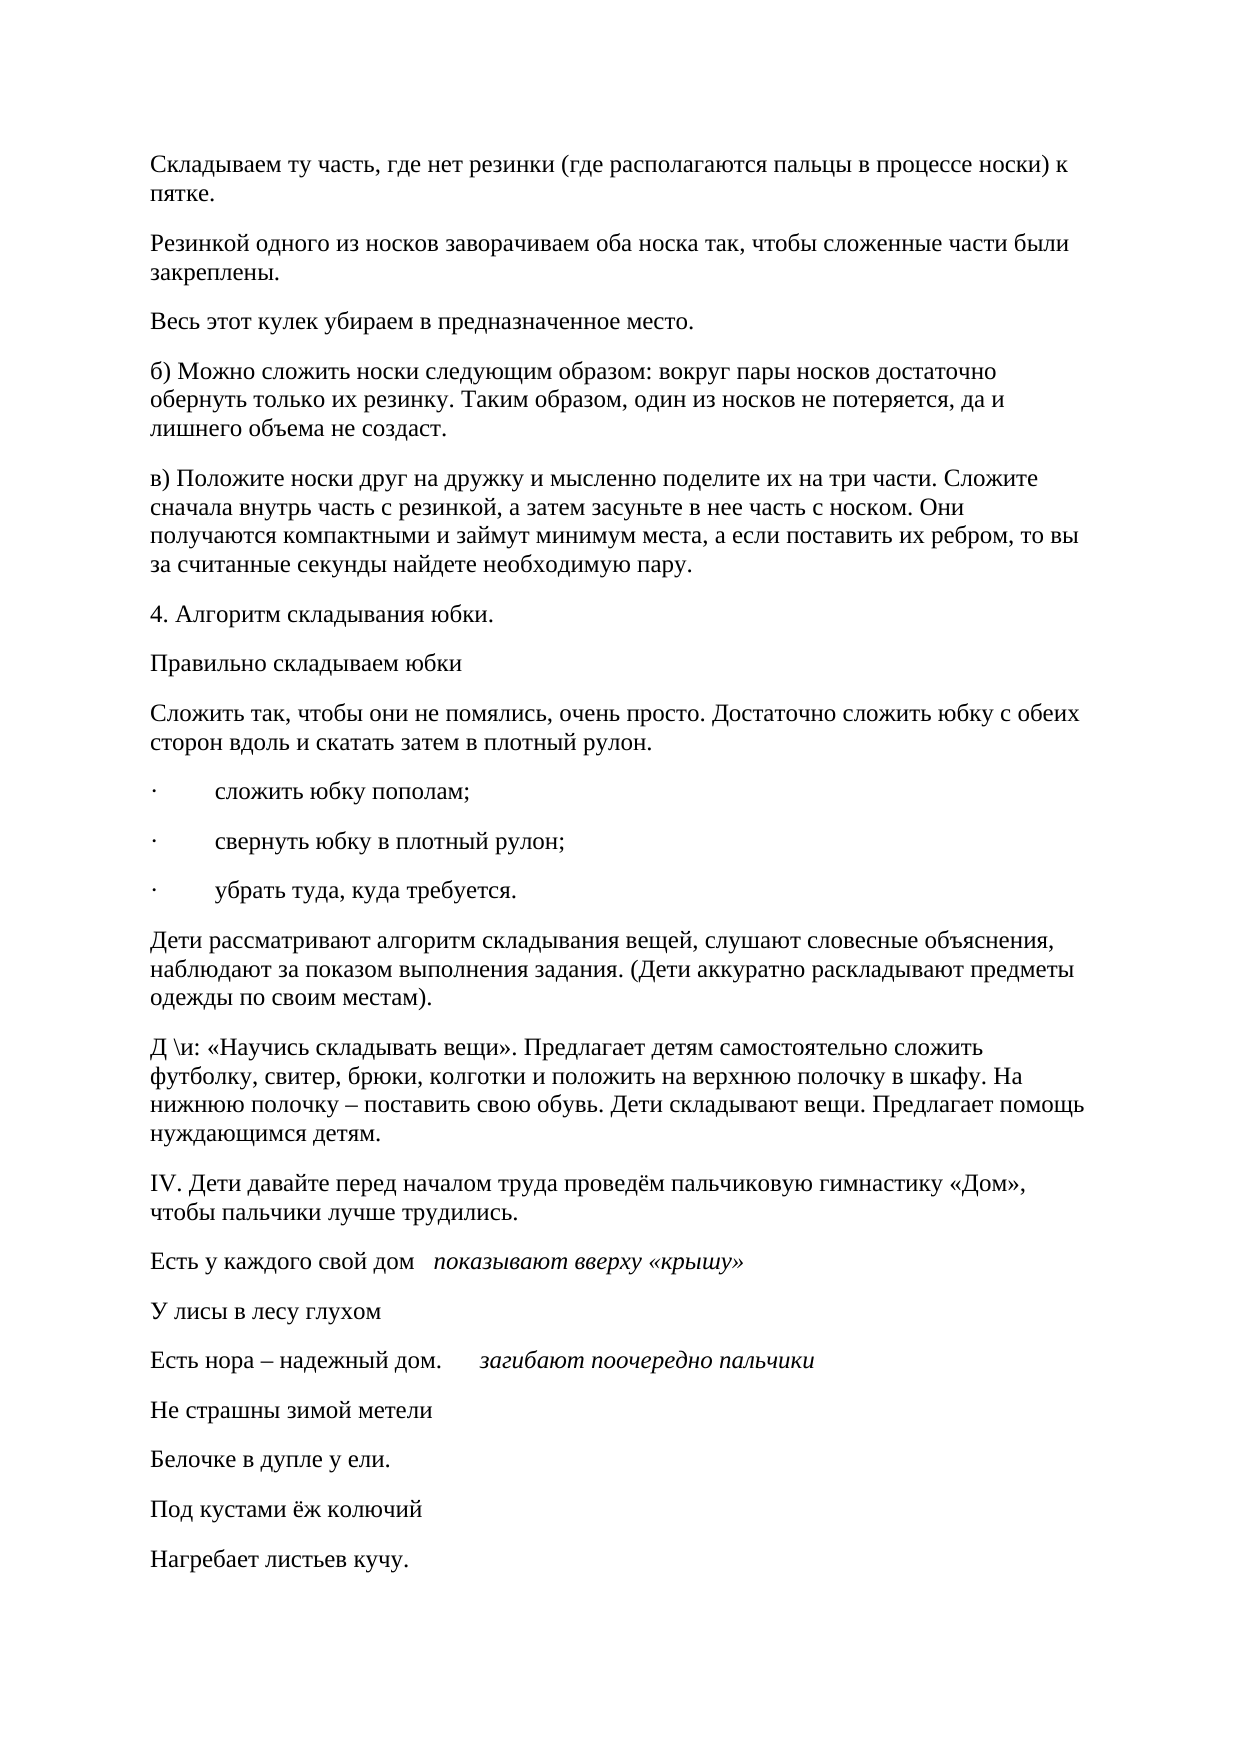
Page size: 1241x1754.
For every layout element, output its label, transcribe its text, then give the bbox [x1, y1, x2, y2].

text Есть нора – надежный дом. загибают поочередно пальчики [150, 1346, 1090, 1374]
text Резинкой одного из носков заворачиваем оба носка так, чтобы сложенные части были закреплены. [150, 228, 1090, 286]
text Под кустами ёж колючий [150, 1494, 1090, 1523]
text IV. Дети давайте перед началом труда проведём пальчиковую гимнастику «Дом», чтобы пальчики лучше трудились. [150, 1168, 1090, 1226]
text Дети рассматривают алгоритм складывания вещей, слушают словесные объяснения, наблюдают за показом выполнения задания. (Дети аккуратно раскладывают предметы одежды по своим местам). [150, 925, 1090, 1012]
text в) Положите носки друг на дружку и мысленно поделите их на три части. Сложите сначала внутрь часть с резинкой, а затем засуньте в нее часть с носком. Они получаются компактными и займут минимум места, а если поставить их ребром, то вы за считанные секунды найдете необходимую пару. [150, 463, 1090, 578]
text 4. Алгоритм складывания юбки. [150, 599, 1090, 628]
text · сложить юбку пополам; [150, 777, 1090, 805]
text Есть у каждого свой дом показывают вверху «крышу» [150, 1247, 1090, 1275]
text · свернуть юбку в плотный рулон; [150, 826, 1090, 855]
text Д \и: «Научись складывать вещи». Предлагает детям самостоятельно сложить футболку, свитер, брюки, колготки и положить на верхнюю полочку в шкафу. На нижнюю полочку – поставить свою обувь. Дети складывают вещи. Предлагает помощь нуждающимся детям. [150, 1032, 1090, 1147]
text б) Можно сложить носки следующим образом: вокруг пары носков достаточно обернуть только их резинку. Таким образом, один из носков не потеряется, да и лишнего объема не создаст. [150, 356, 1090, 442]
text Белочке в дупле у ели. [150, 1445, 1090, 1474]
text Сложить так, чтобы они не помялись, очень просто. Достаточно сложить юбку с обеих сторон вдоль и скатать затем в плотный рулон. [150, 698, 1090, 756]
text Складываем ту часть, где нет резинки (где располагаются пальцы в процессе носки) к пятке. [150, 150, 1090, 207]
text У лисы в лесу глухом [150, 1296, 1090, 1325]
text Не страшны зимой метели [150, 1395, 1090, 1424]
text · убрать туда, куда требуется. [150, 876, 1090, 904]
text Правильно складываем юбки [150, 649, 1090, 677]
text Весь этот кулек убираем в предназначенное место. [150, 307, 1090, 335]
text Нагребает листьев кучу. [150, 1544, 1090, 1573]
